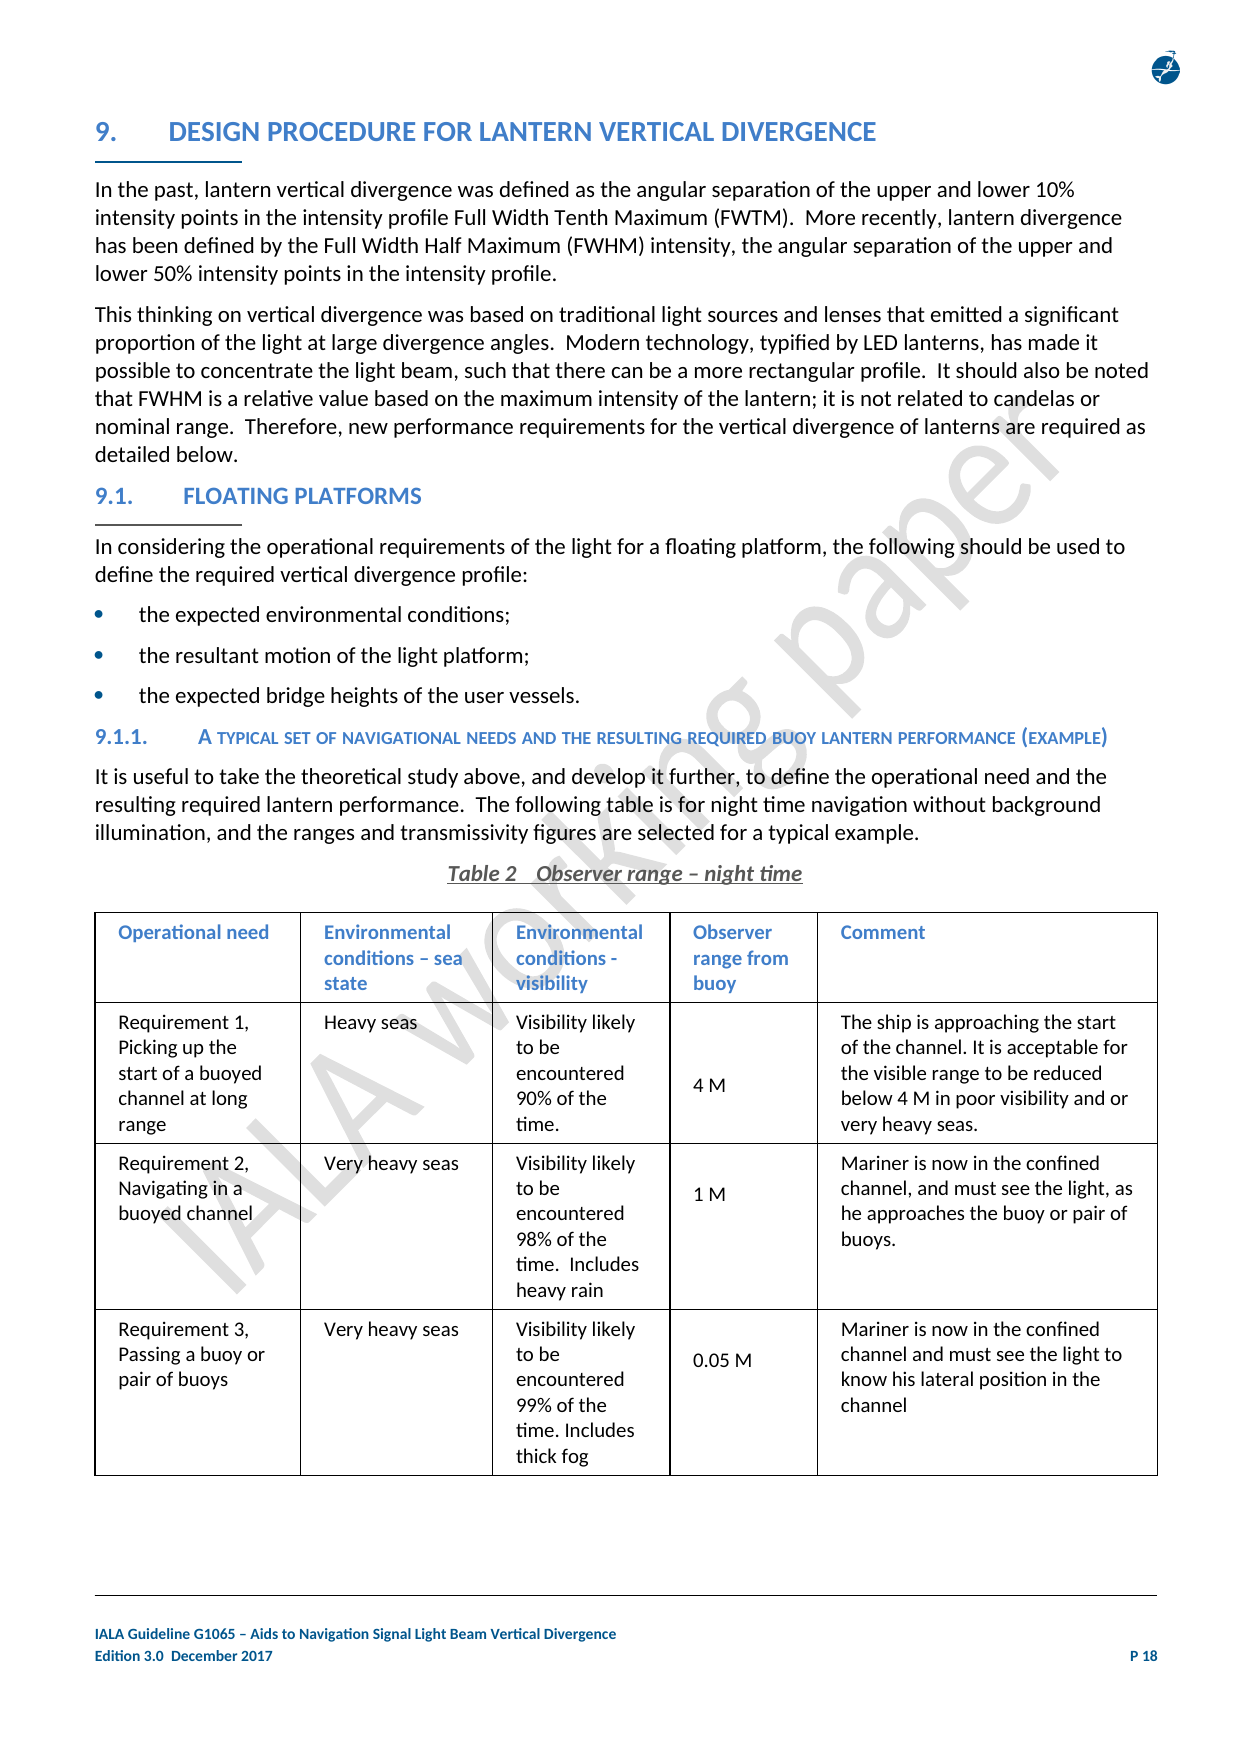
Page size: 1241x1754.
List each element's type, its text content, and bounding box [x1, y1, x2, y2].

table_cell Mariner is now in the confined channel, and must see the light, as he approaches the buoy or pair of buoys. [818, 1144, 1157, 1308]
text the expected environmental conditions; [94, 600, 1157, 628]
table_header Environmental conditions - visibility [493, 913, 669, 1002]
table_cell 0.05 M [671, 1310, 817, 1474]
text the expected bridge heights of the user vessels. [94, 681, 1157, 709]
table_header Operational need [96, 913, 300, 1002]
text In the past, lantern vertical divergence was defined as the angular separation of the upper and lower 10% intensity points in the intensity profile Full Width Tenth Maximum (FWTM). More recently, lantern divergence has been defined by the Full Width Half Maximum (FWHM) intensity, the angular separation of the upper and lower 50% intensity points in the intensity profile. [94, 175, 1157, 287]
text In considering the operational requirements of the light for a floating platform, the following should be used to define the required vertical divergence profile: [94, 532, 1157, 588]
text It is useful to take the theoretical study above, and develop it further, to define the operational need and the resulting required lantern performance. The following table is for night time navigation without background illumination, and the ranges and transmissivity figures are selected for a typical example. [94, 762, 1157, 846]
text This thinking on vertical divergence was based on traditional light sources and lenses that emitted a significant proportion of the light at large divergence angles. Modern technology, typified by LED lanterns, has made it possible to concentrate the light beam, such that there can be a more rectangular profile. It should also be noted that FWHM is a relative value based on the maximum intensity of the lantern; it is not related to candelas or nominal range. Therefore, new performance requirements for the vertical divergence of lanterns are required as detailed below. [94, 300, 1157, 468]
table_cell Requirement 3, Passing a buoy or pair of buoys [96, 1310, 300, 1474]
table_cell Mariner is now in the confined channel and must see the light to know his lateral position in the channel [818, 1310, 1157, 1474]
table_cell Visibility likely to be encountered 98% of the time. Includes heavy rain [493, 1144, 669, 1308]
table_header Observer range from buoy [671, 913, 817, 1002]
table_cell Visibility likely to be encountered 90% of the time. [493, 1003, 669, 1142]
table_cell The ship is approaching the start of the channel. It is acceptable for the visible range to be reduced below 4 M in poor visibility and or very heavy seas. [818, 1003, 1157, 1142]
table_cell Very heavy seas [301, 1310, 492, 1474]
text the resultant motion of the light platform; [94, 641, 1157, 669]
table_header Comment [818, 913, 1157, 1002]
picture [1120, 0, 1239, 119]
table_cell Requirement 1, Picking up the start of a buoyed channel at long range [96, 1003, 300, 1142]
table_cell Requirement 2, Navigating in a buoyed channel [96, 1144, 300, 1308]
table_cell Very heavy seas [301, 1144, 492, 1308]
table_header Environmental conditions – sea state [301, 913, 492, 1002]
table_cell 4 M [671, 1003, 817, 1142]
subtitle Floating Platforms [94, 480, 1157, 511]
subtitle DESIGN PROCEDURE FOR LANTERN VERTICAL DIVERGENCE [94, 113, 1157, 149]
text Observer range – night time [94, 859, 1157, 887]
table_cell 1 M [671, 1144, 817, 1308]
table_cell Visibility likely to be encountered 99% of the time. Includes thick fog [493, 1310, 669, 1474]
table_cell Heavy seas [301, 1003, 492, 1142]
subtitle A typical set of navigational needs and the resulting required buoy lantern performance (example) [94, 722, 1157, 750]
